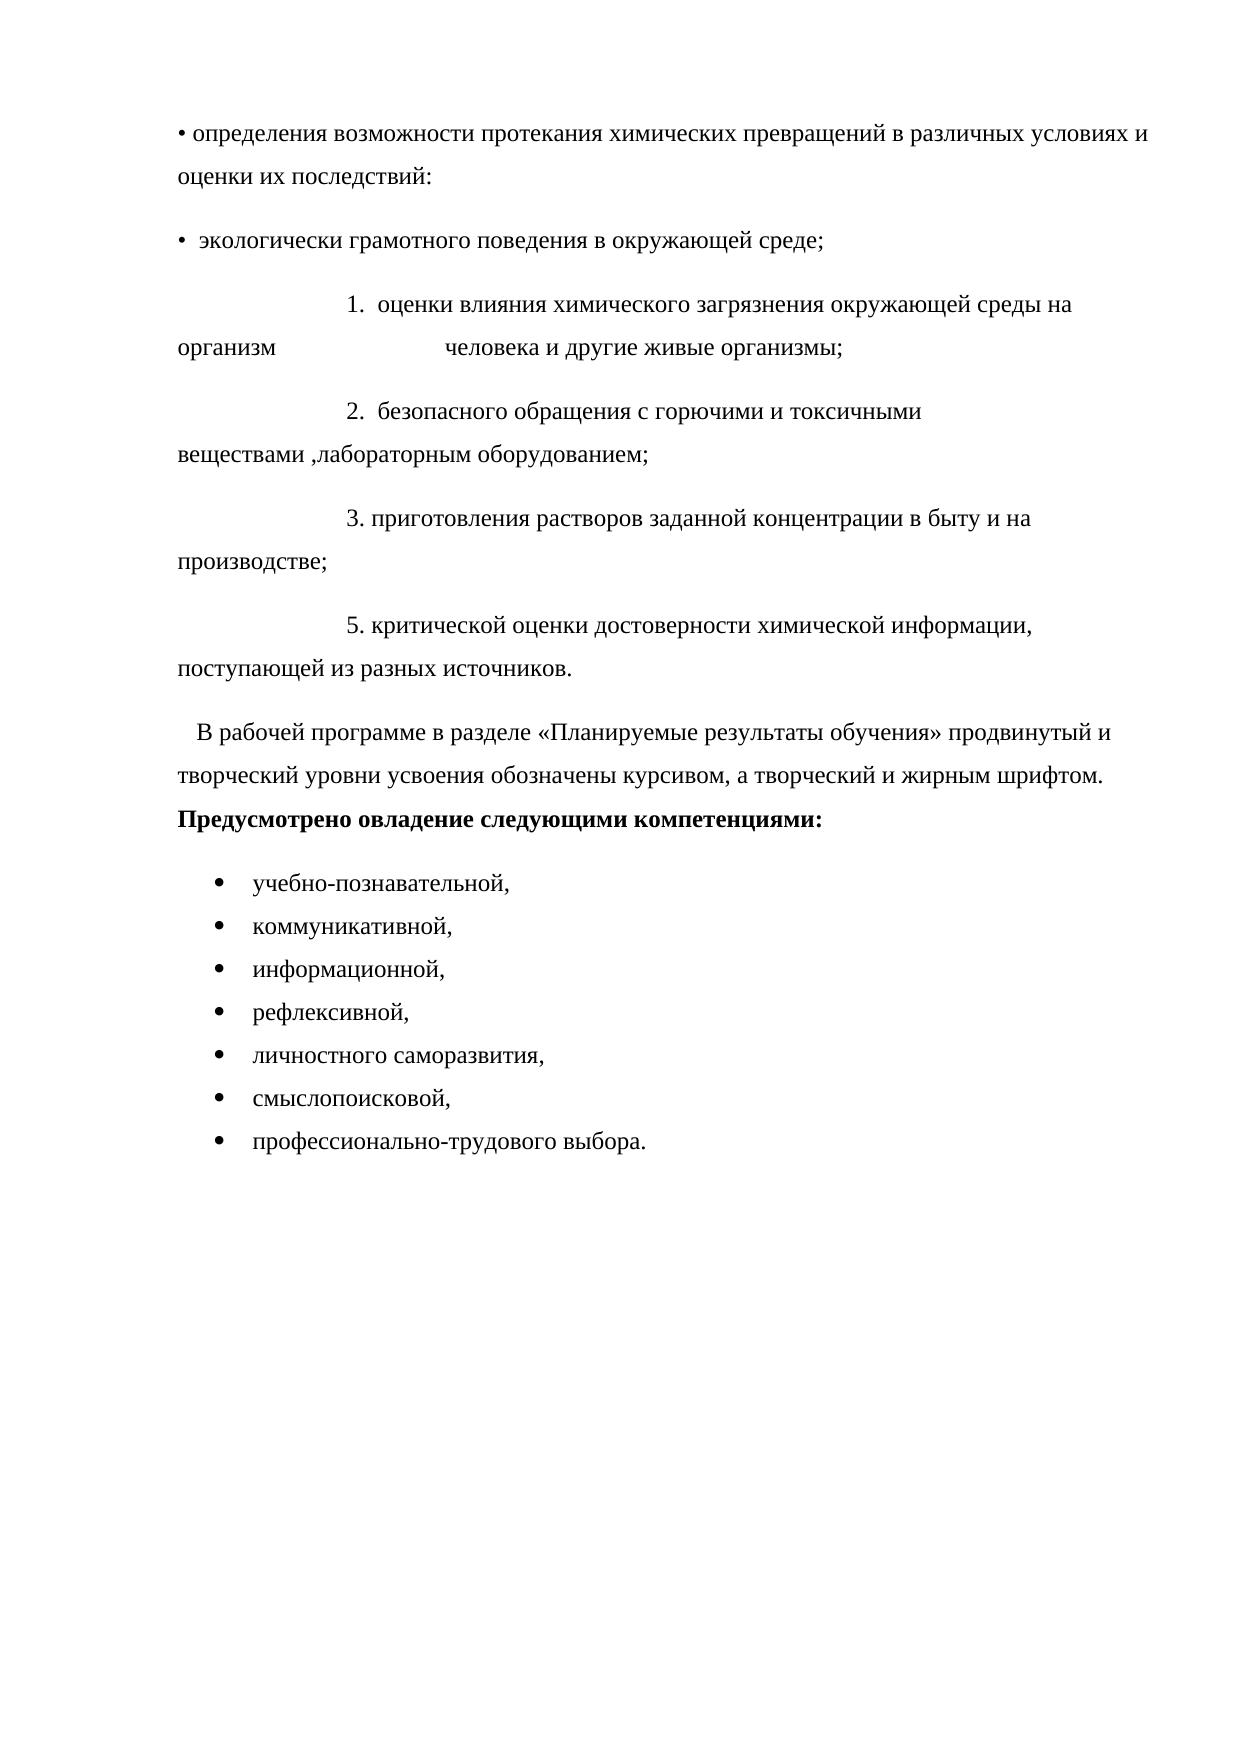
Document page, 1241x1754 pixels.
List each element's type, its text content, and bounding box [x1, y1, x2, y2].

list коммуникативной, [215, 911, 1152, 939]
text • экологически грамотного поведения в окружающей среде; [177, 225, 1152, 254]
list рефлексивной, [215, 997, 1152, 1026]
text 5. критической оценки достоверности химической информации, поступающей из разных источников. [177, 610, 1152, 682]
list учебно-познавательной, [215, 868, 1152, 896]
list профессионально-трудового выбора. [215, 1126, 1152, 1155]
text 3. приготовления растворов заданной концентрации в быту и на производстве; [177, 503, 1152, 575]
text • определения возможности протекания химических превращений в различных условиях и оценки их последствий: [177, 118, 1152, 190]
list смыслопоисковой, [215, 1083, 1152, 1112]
text 2. безопасного обращения с горючими и токсичными веществами ,лабораторным оборудованием; [177, 396, 1152, 468]
text 1. оценки влияния химического загрязнения окружающей среды на организм человека и другие живые организмы; [177, 289, 1152, 361]
list личностного саморазвития, [215, 1040, 1152, 1069]
text В рабочей программе в разделе «Планируемые результаты обучения» продвинутый и творческий уровни усвоения обозначены курсивом, а творческий и жирным шрифтом. Предусмотрено овладение следующими компетенциями: [177, 717, 1152, 832]
list информационной, [215, 954, 1152, 983]
